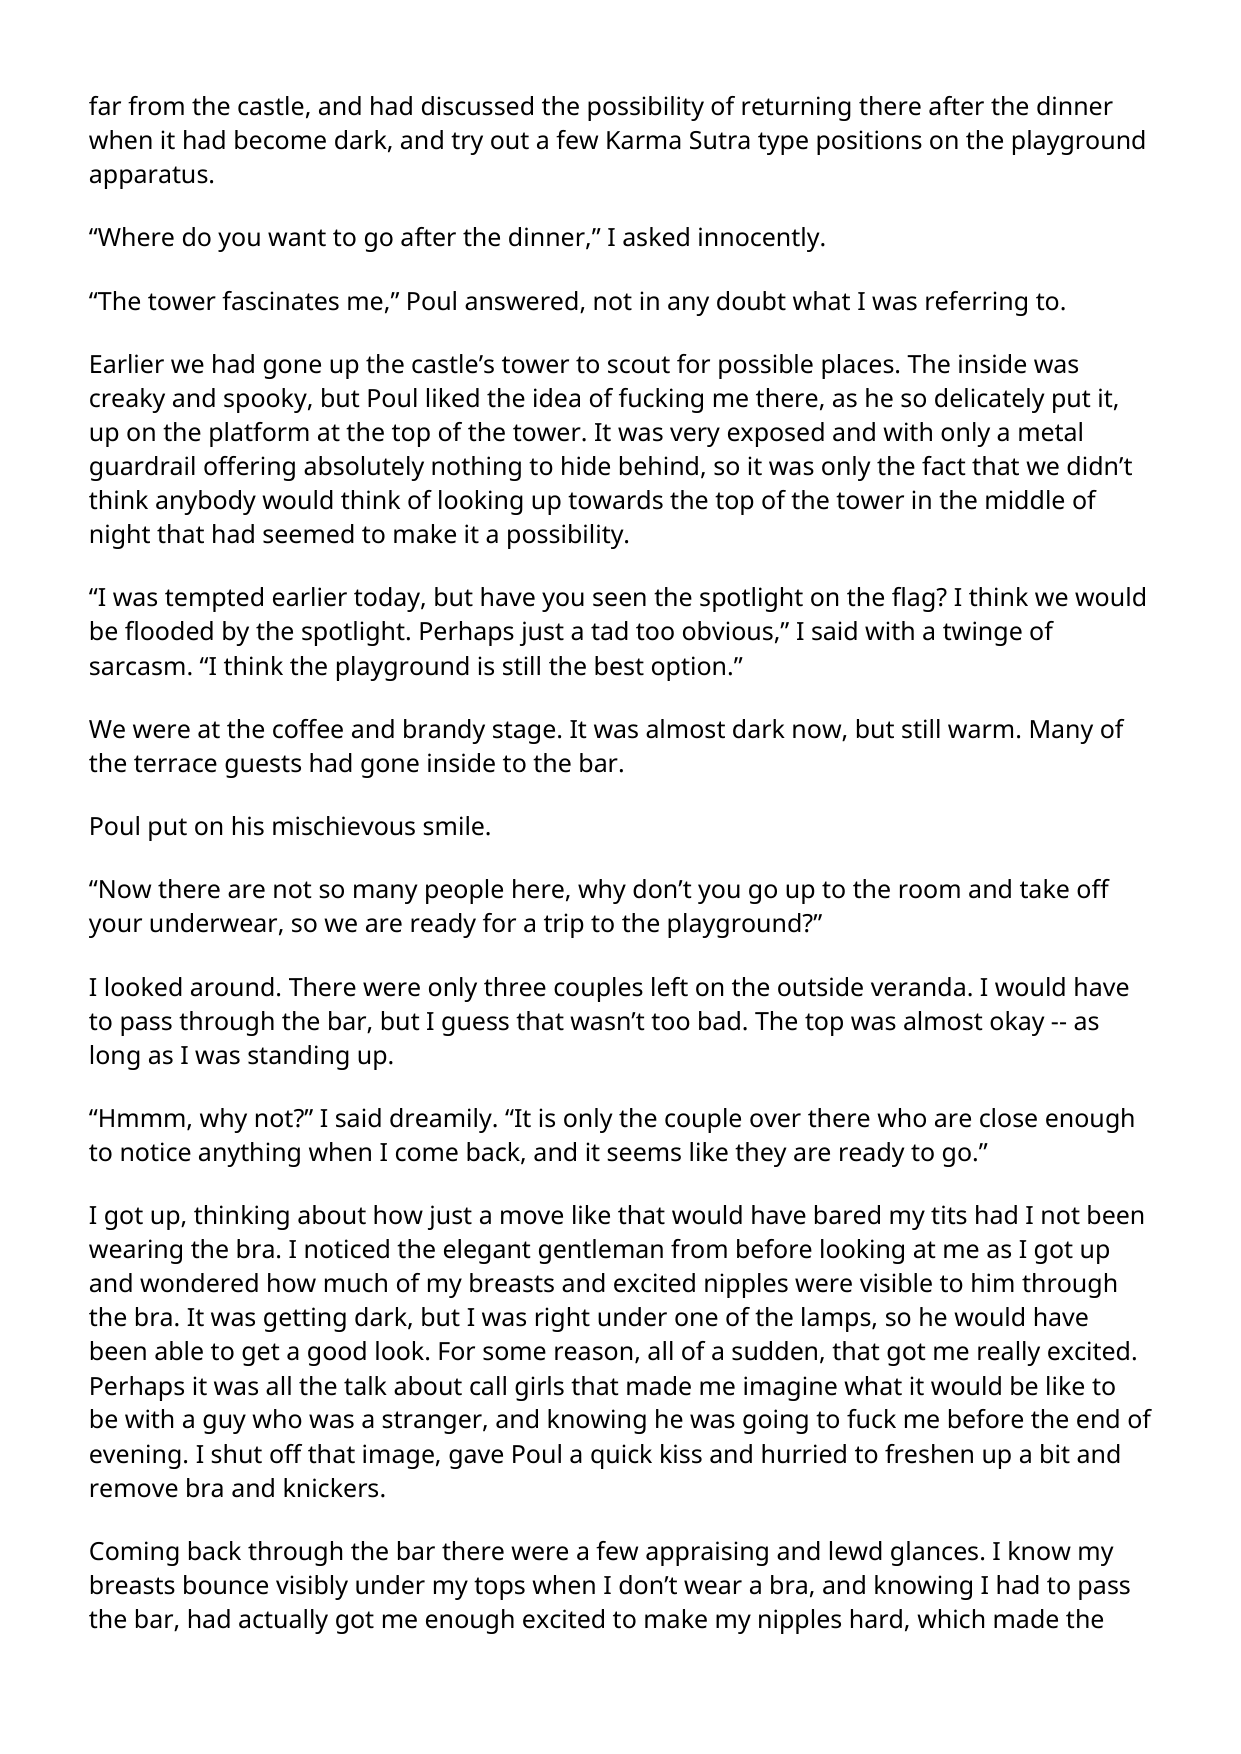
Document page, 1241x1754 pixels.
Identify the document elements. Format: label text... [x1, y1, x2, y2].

text “Now there are not so many people here, why don’t you go up to the room and take off your underwear, so we are ready for a trip to the playground?” [89, 872, 1152, 940]
text “Where do you want to go after the dinner,” I asked innocently. [89, 220, 1152, 254]
text We were at the coffee and brandy stage. It was almost dark now, but still warm. Many of the terrace guests had gone inside to the bar. [89, 711, 1152, 779]
text “I was tempted earlier today, but have you seen the spotlight on the flag? I think we would be flooded by the spotlight. Perhaps just a tad too obvious,” I said with a twinge of sarcasm. “I think the playground is still the best option.” [89, 580, 1152, 682]
text Earlier we had gone up the castle’s tower to scout for possible places. The inside was creaky and spooky, but Poul liked the idea of fucking me there, as he so delicately put it, up on the platform at the top of the tower. It was very exposed and with only a metal guardrail offering absolutely nothing to hide behind, so it was only the fact that we didn’t think anybody would think of looking up towards the top of the tower in the middle of night that had seemed to make it a possibility. [89, 346, 1152, 551]
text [89, 1533, 1152, 1636]
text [89, 89, 1152, 191]
text Poul put on his mischievous smile. [89, 809, 1152, 843]
text “The tower fascinates me,” Poul answered, not in any doubt what I was referring to. [89, 283, 1152, 317]
text “Hmmm, why not?” I said dreamily. “It is only the couple over there who are close enough to notice anything when I come back, and it seems like they are ready to go.” [89, 1101, 1152, 1169]
text I got up, thinking about how just a move like that would have bared my tits had I not been wearing the bra. I noticed the elegant gentleman from before looking at me as I got up and wondered how much of my breasts and excited nipples were visible to him through the bra. It was getting dark, but I was right under one of the lamps, so he would have been able to get a good look. For some reason, all of a sudden, that got me really excited. Perhaps it was all the talk about call girls that made me imagine what it would be like to be with a guy who was a stranger, and knowing he was going to fuck me before the end of evening. I shut off that image, gave Poul a quick kiss and hurried to freshen up a bit and remove bra and knickers. [89, 1198, 1152, 1504]
text I looked around. There were only three couples left on the outside veranda. I would have to pass through the bar, but I guess that wasn’t too bad. The top was almost okay -- as long as I was standing up. [89, 969, 1152, 1071]
